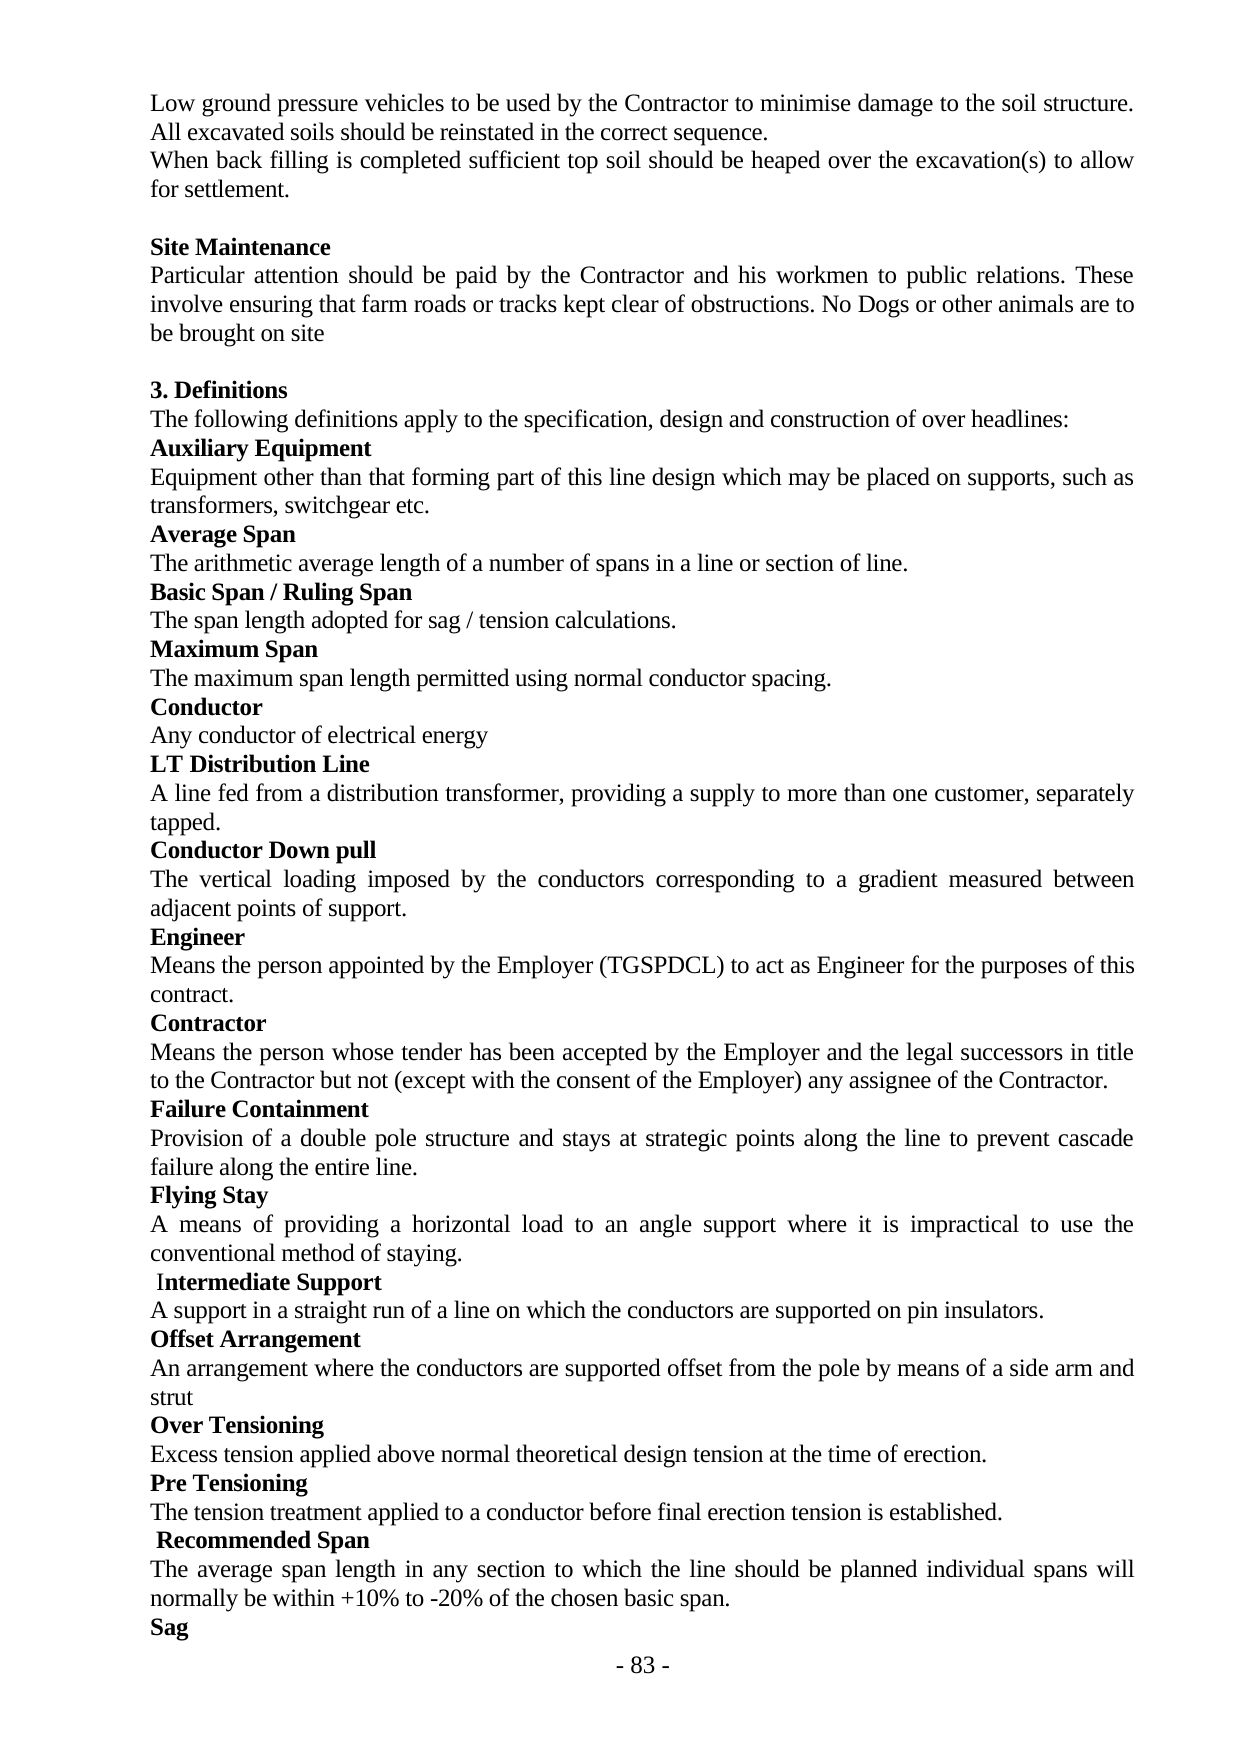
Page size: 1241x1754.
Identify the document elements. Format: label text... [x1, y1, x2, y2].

text Contractor [150, 1008, 1135, 1037]
text Basic Span / Ruling Span [150, 577, 1135, 605]
text The maximum span length permitted using normal conductor spacing. [150, 663, 1135, 692]
text Any conductor of electrical energy [150, 720, 1135, 749]
text Provision of a double pole structure and stays at strategic points along the line to prevent cascade failure along the entire line. [150, 1123, 1135, 1180]
text Average Span [150, 519, 1135, 548]
text Engineer [150, 922, 1135, 950]
text The arithmetic average length of a number of spans in a line or section of line. [150, 548, 1135, 577]
text Offset Arrangement [150, 1324, 1135, 1353]
text Conductor Down pull [150, 835, 1135, 864]
text LT Distribution Line [150, 749, 1135, 778]
text Maximum Span [150, 634, 1135, 663]
text Conductor [150, 692, 1135, 720]
text The vertical loading imposed by the conductors corresponding to a gradient measured between adjacent points of support. [150, 864, 1135, 922]
text Failure Containment [150, 1094, 1135, 1123]
text The span length adopted for sag / tension calculations. [150, 605, 1135, 634]
text The tension treatment applied to a conductor before final erection tension is established. [150, 1497, 1135, 1525]
text The following definitions apply to the specification, design and construction of over headlines: [150, 404, 1135, 433]
text The average span length in any section to which the line should be planned individual spans will normally be within +10% to -20% of the chosen basic span. [150, 1554, 1135, 1612]
text Low ground pressure vehicles to be used by the Contractor to minimise damage to the soil structure. All excavated soils should be reinstated in the correct sequence. [150, 88, 1135, 145]
text Means the person whose tender has been accepted by the Employer and the legal successors in title to the Contractor but not (except with the consent of the Employer) any assignee of the Contractor. [150, 1037, 1135, 1094]
text Flying Stay [150, 1180, 1135, 1209]
text When back filling is completed sufficient top soil should be heaped over the excavation(s) to allow for settlement. [150, 145, 1135, 203]
text Means the person appointed by the Employer (TGSPDCL) to act as Engineer for the purposes of this contract. [150, 950, 1135, 1008]
text Particular attention should be paid by the Contractor and his workmen to public relations. These involve ensuring that farm roads or tracks kept clear of obstructions. No Dogs or other animals are to be brought on site [150, 260, 1135, 347]
text Over Tensioning [150, 1410, 1135, 1439]
text Excess tension applied above normal theoretical design tension at the time of erection. [150, 1439, 1135, 1468]
text Sag [150, 1612, 1135, 1640]
text 3. Definitions [150, 375, 1135, 404]
text Recommended Span [150, 1525, 1135, 1554]
text A means of providing a horizontal load to an angle support where it is impractical to use the conventional method of staying. [150, 1209, 1135, 1267]
text An arrangement where the conductors are supported offset from the pole by means of a side arm and strut [150, 1353, 1135, 1410]
text A support in a straight run of a line on which the conductors are supported on pin insulators. [150, 1295, 1135, 1324]
text Intermediate Support [150, 1267, 1135, 1295]
text A line fed from a distribution transformer, providing a supply to more than one customer, separately tapped. [150, 778, 1135, 835]
text Equipment other than that forming part of this line design which may be placed on supports, such as transformers, switchgear etc. [150, 462, 1135, 519]
list Site Maintenance [150, 232, 1135, 260]
text Auxiliary Equipment [150, 433, 1135, 462]
text Pre Tensioning [150, 1468, 1135, 1497]
